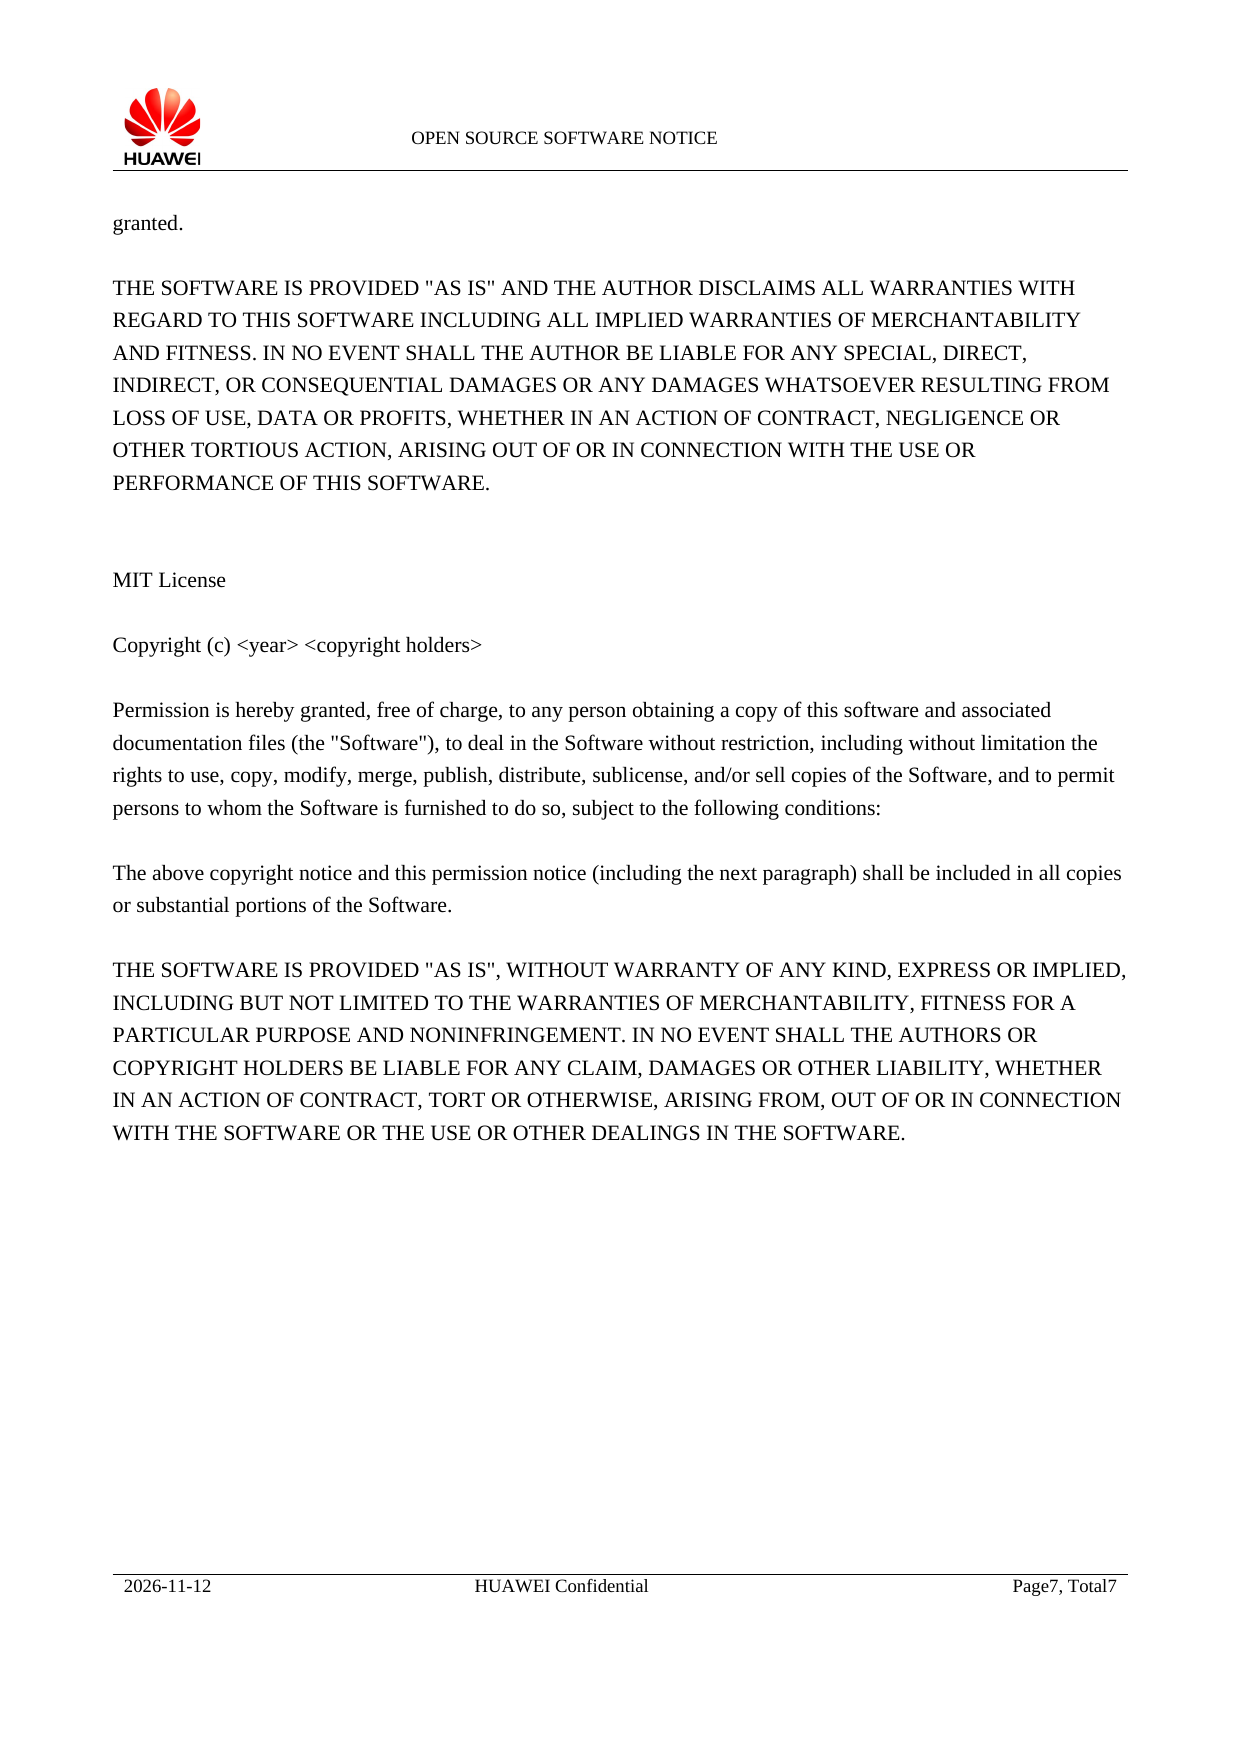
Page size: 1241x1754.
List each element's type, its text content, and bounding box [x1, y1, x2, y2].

picture [124, 88, 201, 165]
